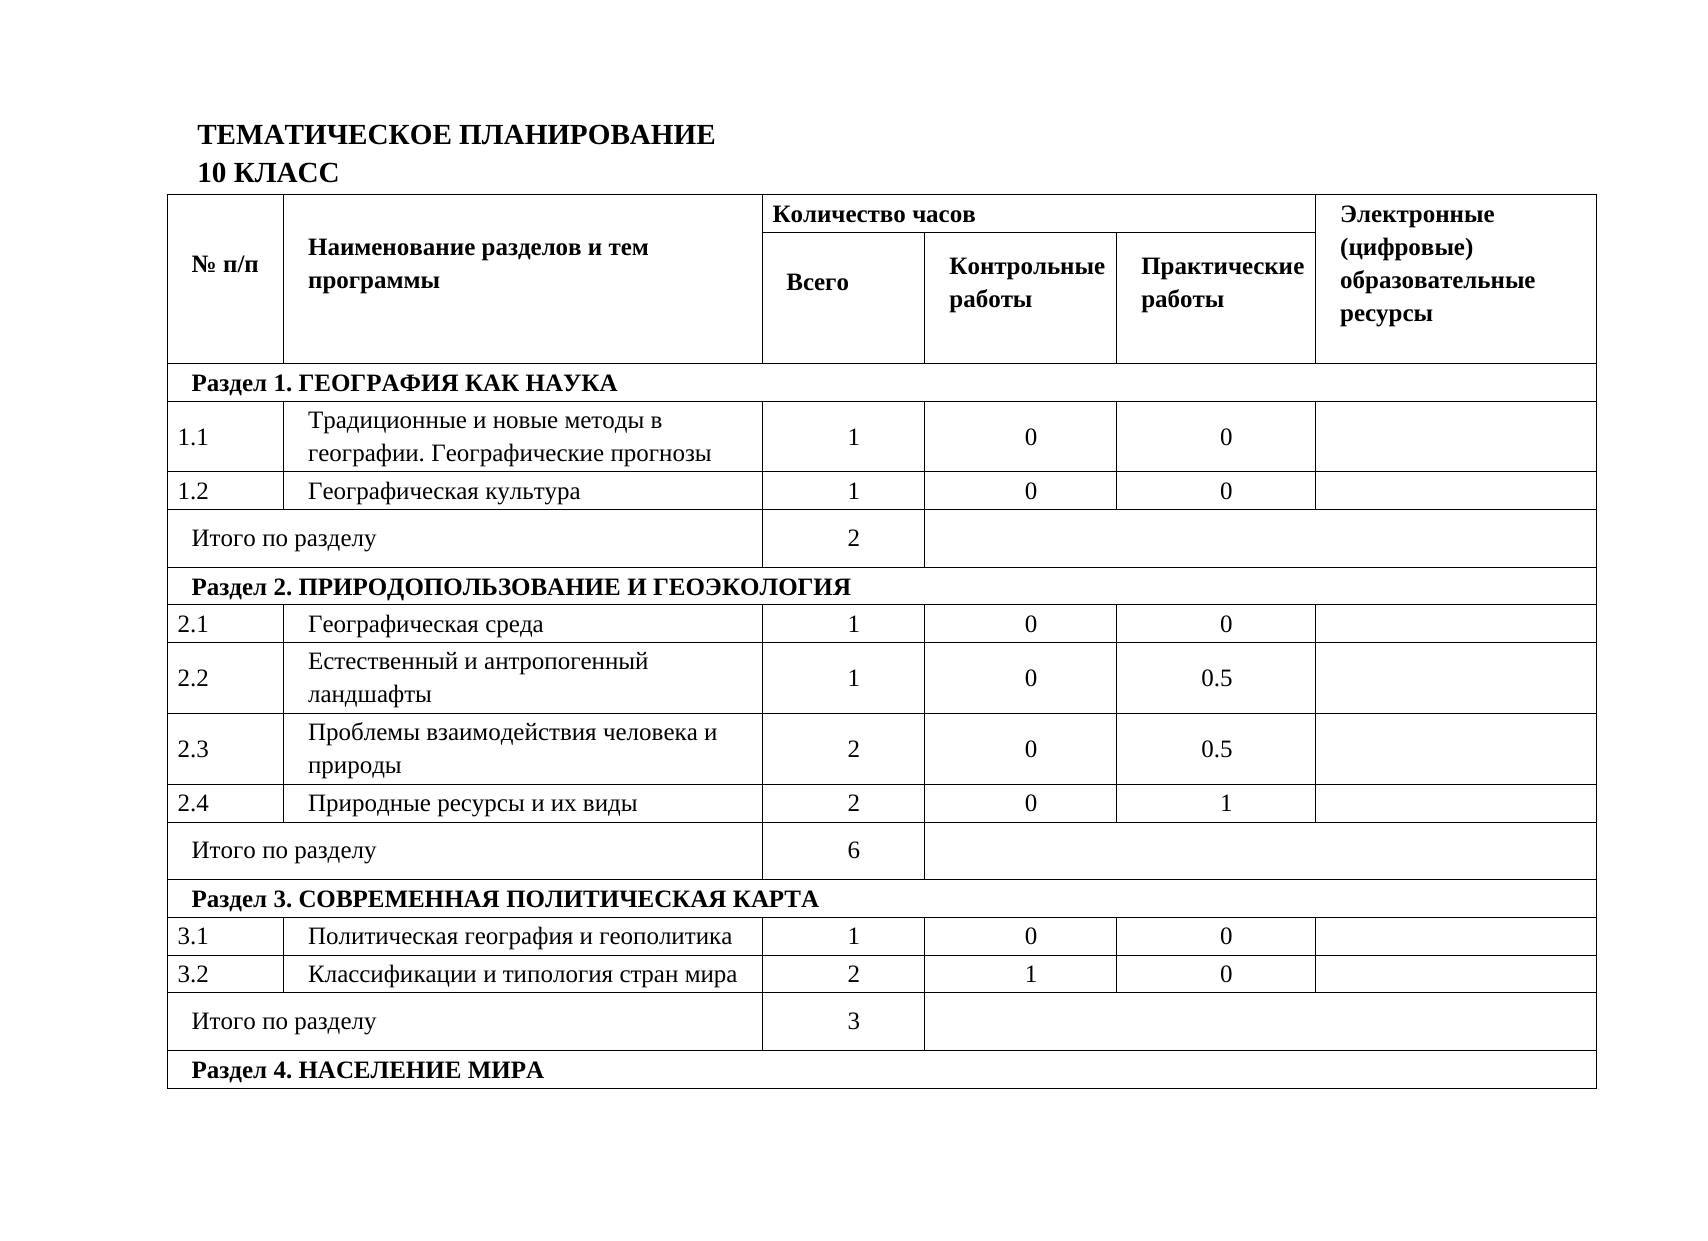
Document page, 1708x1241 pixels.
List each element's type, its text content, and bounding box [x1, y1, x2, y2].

table_cell 0 [1117, 918, 1315, 954]
table_cell 2.4 [168, 785, 283, 821]
table_cell [1316, 643, 1596, 713]
table_cell 0.5 [1117, 643, 1315, 713]
table_cell 0 [1117, 402, 1315, 471]
table_cell 0 [1117, 956, 1315, 992]
table_cell 0 [925, 714, 1116, 784]
table_cell 0.5 [1117, 714, 1315, 784]
table_cell [1316, 472, 1596, 509]
table_cell 3.1 [168, 918, 283, 954]
table_cell [1316, 402, 1596, 471]
table_cell 2 [763, 956, 924, 992]
table_cell 2.1 [168, 605, 283, 642]
table_cell 1 [763, 472, 924, 509]
table_cell Политическая география и геополитика [284, 918, 762, 954]
table_cell 1 [763, 402, 924, 471]
table_cell Итого по разделу [168, 510, 762, 567]
table_cell [1316, 918, 1596, 954]
table_cell Природные ресурсы и их виды [284, 785, 762, 821]
table_cell 3 [763, 993, 924, 1050]
table_header № п/п [168, 195, 283, 363]
table_cell [1316, 605, 1596, 642]
table_cell 6 [763, 823, 924, 879]
table_cell Контрольные работы [925, 233, 1116, 363]
table_cell [925, 993, 1596, 1050]
table_cell Итого по разделу [168, 823, 762, 879]
table_cell 0 [925, 785, 1116, 821]
table_cell 2.3 [168, 714, 283, 784]
table_cell Всего [763, 233, 924, 363]
table_cell 2 [763, 714, 924, 784]
table_cell Раздел 2. ПРИРОДОПОЛЬЗОВАНИЕ И ГЕОЭКОЛОГИЯ [168, 568, 1596, 604]
table_cell 0 [925, 605, 1116, 642]
table_cell Раздел 3. СОВРЕМЕННАЯ ПОЛИТИЧЕСКАЯ КАРТА [168, 880, 1596, 917]
table_cell [1316, 714, 1596, 784]
table_cell 0 [925, 643, 1116, 713]
table_cell 1.2 [168, 472, 283, 509]
table_cell Географическая культура [284, 472, 762, 509]
table_cell 1 [763, 918, 924, 954]
table_cell 2.2 [168, 643, 283, 713]
table_header Электронные (цифровые) образовательные ресурсы [1316, 195, 1596, 363]
table_cell 3.2 [168, 956, 283, 992]
table_cell Традиционные и новые методы в географии. Географические прогнозы [284, 402, 762, 471]
table_cell 2 [763, 785, 924, 821]
table_cell 0 [1117, 605, 1315, 642]
table_cell 1 [1117, 785, 1315, 821]
table_cell 2 [763, 510, 924, 567]
table_cell Раздел 1. ГЕОГРАФИЯ КАК НАУКА [168, 364, 1596, 401]
table_cell 0 [925, 472, 1116, 509]
subtitle ТЕМАТИЧЕСКОЕ ПЛАНИРОВАНИЕ 10 КЛАСС [197, 117, 718, 189]
table_cell 0 [925, 402, 1116, 471]
table_cell 0 [925, 918, 1116, 954]
table_cell Классификации и типология стран мира [284, 956, 762, 992]
table_cell Естественный и антропогенный ландшафты [284, 643, 762, 713]
table_header Наименование разделов и тем программы [284, 195, 762, 363]
table_cell Географическая среда [284, 605, 762, 642]
table_cell Проблемы взаимодействия человека и природы [284, 714, 762, 784]
table_header Количество часов [763, 195, 1315, 232]
table_cell Раздел 4. НАСЕЛЕНИЕ МИРА [168, 1051, 1596, 1087]
table_cell Итого по разделу [168, 993, 762, 1050]
table_cell 1 [925, 956, 1116, 992]
table_cell [925, 823, 1596, 879]
table_cell 0 [1117, 472, 1315, 509]
table_cell 1.1 [168, 402, 283, 471]
table_cell [925, 510, 1596, 567]
table_cell 1 [763, 605, 924, 642]
table_cell Практические работы [1117, 233, 1315, 363]
table_cell [1316, 785, 1596, 821]
table_cell [1316, 956, 1596, 992]
table_cell 1 [763, 643, 924, 713]
